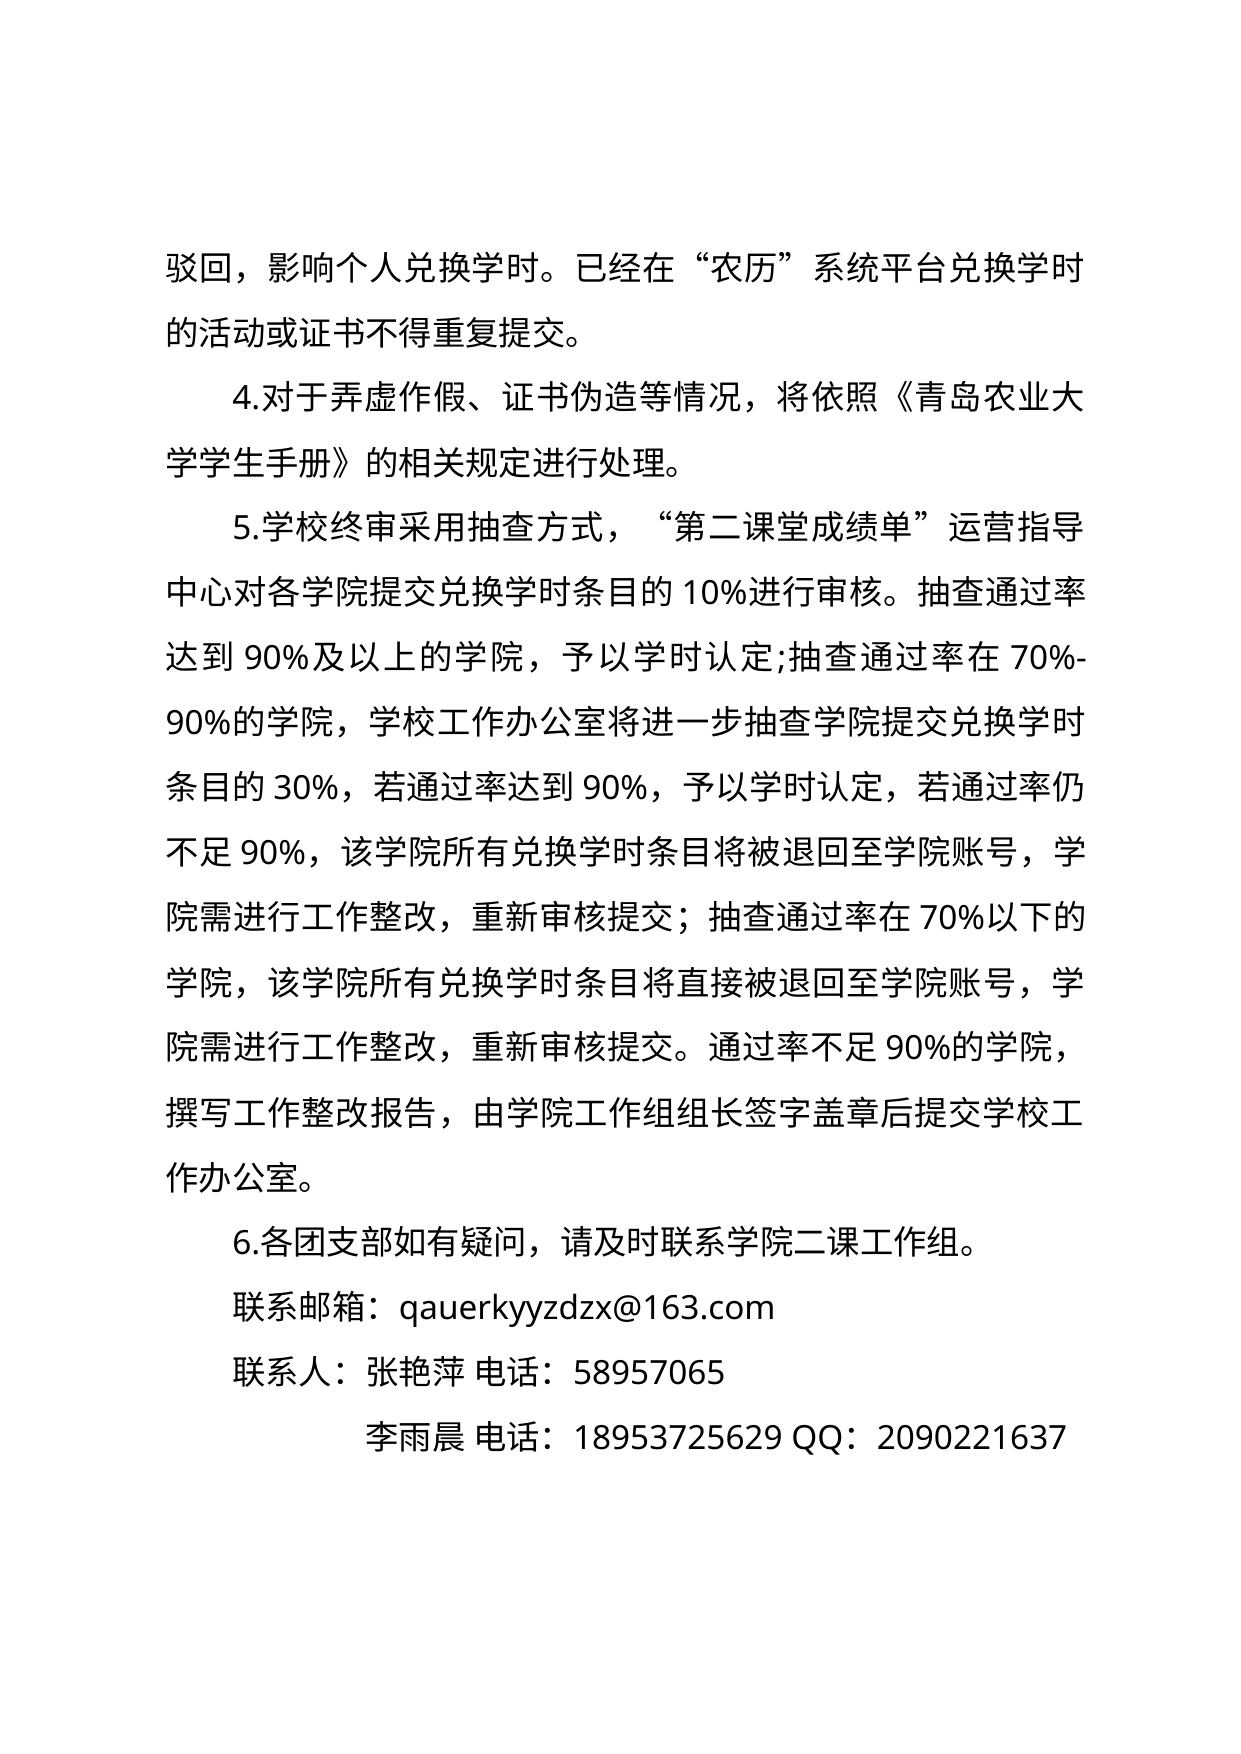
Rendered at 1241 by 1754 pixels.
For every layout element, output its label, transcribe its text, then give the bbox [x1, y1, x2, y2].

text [165, 233, 1087, 363]
text 4.对于弄虚作假、证书伪造等情况，将依照《青岛农业大学学生手册》的相关规定进行处理。 [165, 363, 1087, 493]
text 李雨晨 电话：18953725629 QQ：2090221637 [165, 1403, 1087, 1468]
text 5.学校终审采用抽查方式，“第二课堂成绩单”运营指导中心对各学院提交兑换学时条目的10%进行审核。抽查通过率达到90%及以上的学院，予以学时认定;抽查通过率在70%-90%的学院，学校工作办公室将进一步抽查学院提交兑换学时条目的30%，若通过率达到90%，予以学时认定，若通过率仍不足90%，该学院所有兑换学时条目将被退回至学院账号，学院需进行工作整改，重新审核提交；抽查通过率在70%以下的学院，该学院所有兑换学时条目将直接被退回至学院账号，学院需进行工作整改，重新审核提交。通过率不足90%的学院，撰写工作整改报告，由学院工作组组长签字盖章后提交学校工作办公室。 [165, 493, 1087, 1208]
text 6.各团支部如有疑问，请及时联系学院二课工作组。 [165, 1208, 1087, 1273]
text 联系邮箱：qauerkyyzdzx@163.com [165, 1273, 1087, 1338]
text 联系人：张艳萍 电话：58957065 [165, 1338, 1087, 1403]
